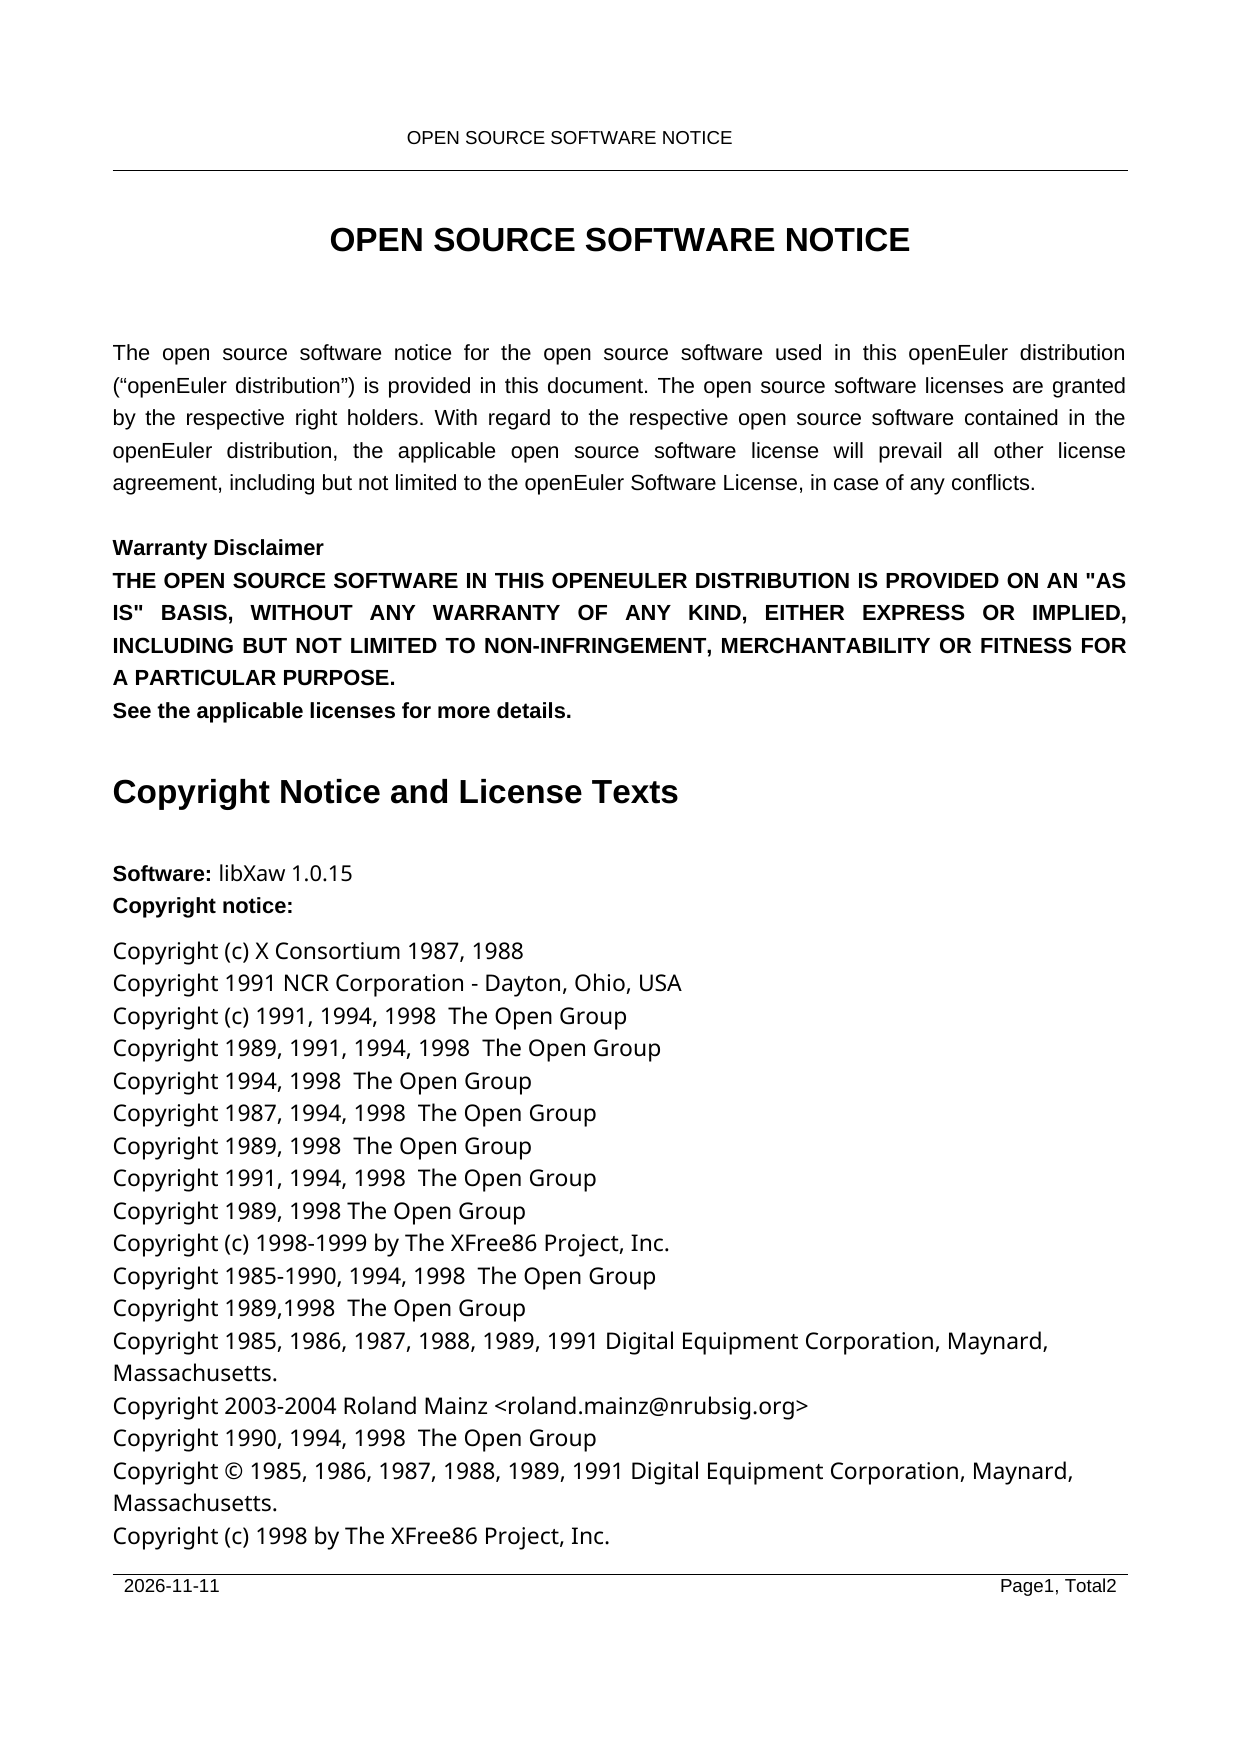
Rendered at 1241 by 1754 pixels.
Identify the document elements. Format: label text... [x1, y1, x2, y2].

text Copyright notice: [112, 889, 1128, 921]
title Software: libXaw 1.0.15 [112, 856, 1128, 889]
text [112, 934, 1128, 1551]
text The open source software notice for the open source software used in this openEuler distribution (“openEuler distribution”) is provided in this document. The open source software licenses are granted by the respective right holders. With regard to the respective open source software contained in the openEuler distribution, the applicable open source software license will prevail all other license agreement, including but not limited to the openEuler Software License, in case of any conflicts. [112, 336, 1128, 499]
text Warranty Disclaimer [112, 531, 1128, 564]
text THE OPEN SOURCE SOFTWARE IN THIS OPENEULER DISTRIBUTION IS PROVIDED ON AN "AS IS" BASIS, WITHOUT ANY WARRANTY OF ANY KIND, EITHER EXPRESS OR IMPLIED, INCLUDING BUT NOT LIMITED TO NON-INFRINGEMENT, MERCHANTABILITY OR FITNESS FOR A PARTICULAR PURPOSE. See the applicable licenses for more details. [112, 564, 1128, 726]
text Copyright Notice and License Texts [112, 759, 1128, 824]
text OPEN SOURCE SOFTWARE NOTICE [112, 206, 1128, 271]
